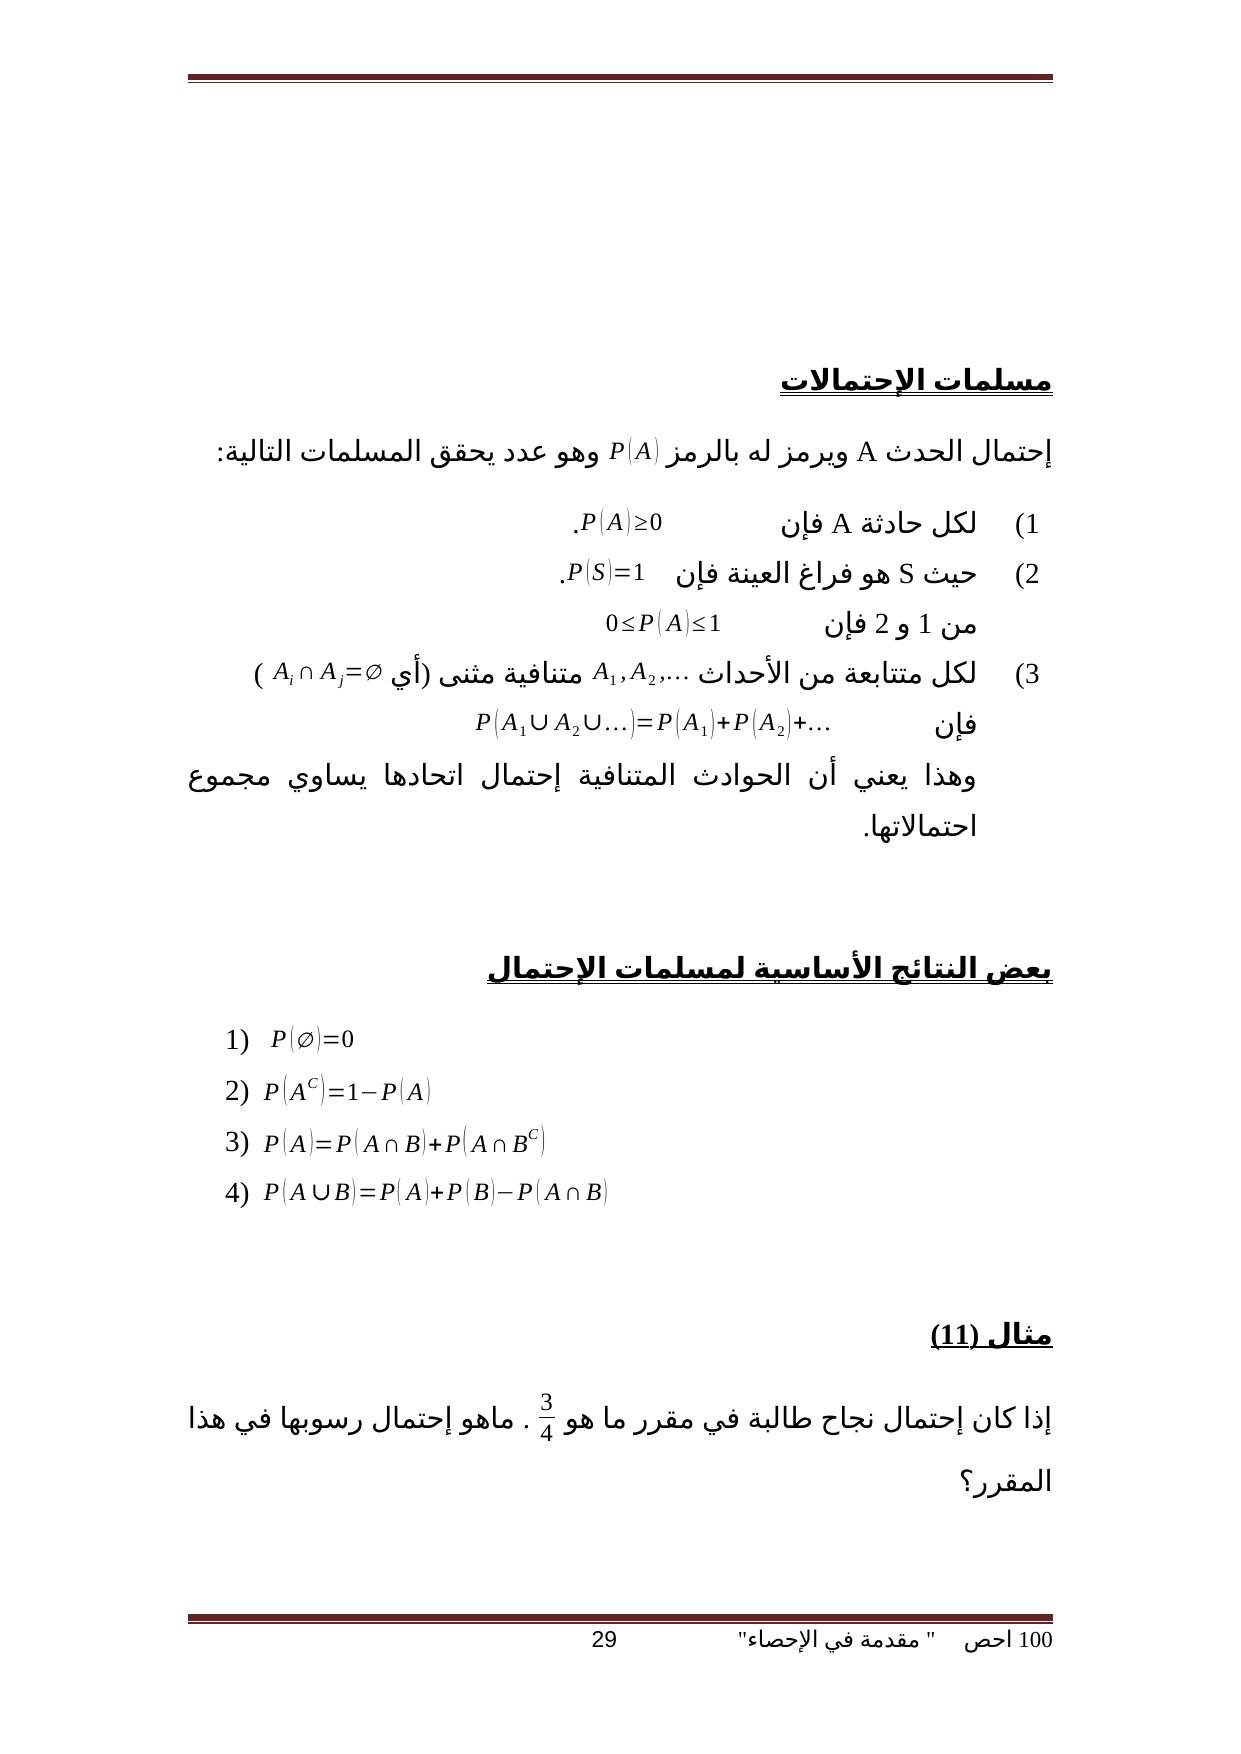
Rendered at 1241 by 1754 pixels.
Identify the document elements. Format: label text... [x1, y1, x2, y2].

list حيث S هو فراغ العينة فإن . [187, 556, 1015, 589]
list فإن [187, 707, 978, 742]
list من 1 و 2 فإن [187, 606, 978, 640]
text مثال (11) [187, 1317, 1053, 1351]
list وهذا يعني أن الحوادث المتنافية إحتمال اتحادها يساوي مجموع احتمالاتها. [187, 758, 978, 842]
text إذا كان إحتمال نجاح طالبة في مقرر ما هو . ماهو إحتمال رسوبها في هذا المقرر؟ [187, 1389, 1053, 1498]
text بعض النتائج الأساسية لمسلمات الإحتمال [187, 951, 1053, 984]
text مسلمات الإحتمالات [187, 363, 1053, 397]
list لكل متتابعة من الأحداث متنافية مثنى (أي ) [187, 657, 1015, 690]
list لكل حادثة A فإن . [187, 506, 1015, 539]
text إحتمال الحدث A ويرمز له بالرمز وهو عدد يحقق المسلمات التالية: [187, 434, 1053, 468]
